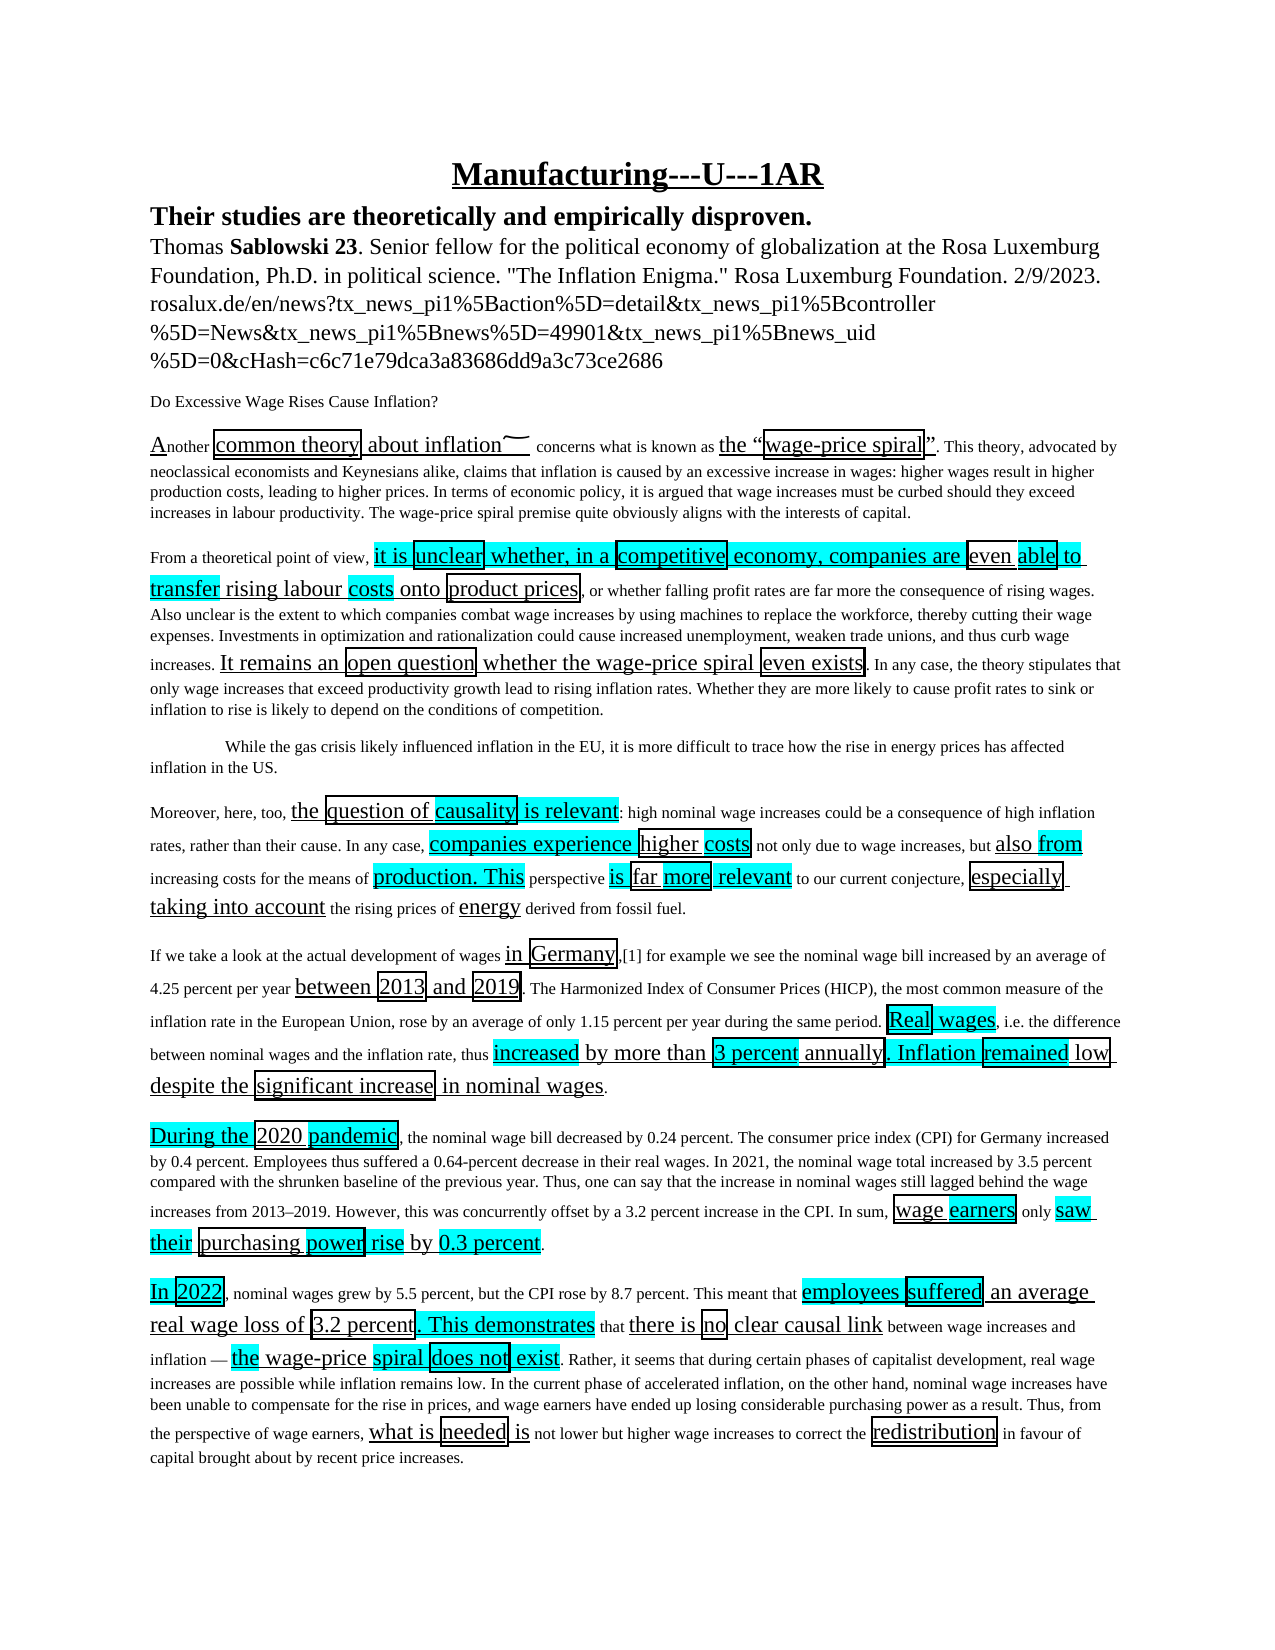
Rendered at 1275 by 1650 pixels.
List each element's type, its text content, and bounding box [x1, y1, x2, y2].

text Moreover, here, too, the question of causality is relevant: high nominal wage increases could be a consequence of high inflation rates, rather than their cause. In any case, companies experience higher costs not only due to wage increases, but also from increasing costs for the means of production. This perspective is far more relevant to our current conjecture, especially taking into account the rising prices of energy derived from fossil fuel. [150, 795, 1125, 919]
subtitle Manufacturing---U---1AR [150, 154, 1125, 192]
text While the gas crisis likely influenced inflation in the EU, it is more difficult to trace how the rise in energy prices has affected inflation in the US. [150, 737, 1125, 777]
subtitle Their studies are theoretically and empirically disproven. [150, 200, 1125, 231]
text Thomas Sablowski 23. Senior fellow for the political economy of globalization at the Rosa Luxemburg Foundation, Ph.D. in political science. "The Inflation Enigma." Rosa Luxemburg Foundation. 2/9/2023. rosalux.de/en/news?tx_news_pi1%5Baction%5D=detail&tx_news_pi1%5Bcontroller%5D=News&tx_news_pi1%5Bnews%5D=49901&tx_news_pi1%5Bnews_uid%5D=0&cHash=c6c71e79dca3a83686dd9a3c73ce2686 [150, 233, 1125, 373]
text Do Excessive Wage Rises Cause Inflation? [150, 392, 1125, 411]
text From a theoretical point of view, it is unclear whether, in a competitive economy, companies are even able to transfer rising labour costs onto product prices, or whether falling profit rates are far more the consequence of rising wages. Also unclear is the extent to which companies combat wage increases by using machines to replace the workforce, thereby cutting their wage expenses. Investments in optimization and rationalization could cause increased unemployment, weaken trade unions, and thus curb wage increases. It remains an open question whether the wage-price spiral even exists. In any case, the theory stipulates that only wage increases that exceed productivity growth lead to rising inflation rates. Whether they are more likely to cause profit rates to sink or inflation to rise is likely to depend on the conditions of competition. [150, 540, 1125, 719]
text If we take a look at the actual development of wages in Germany,[1] for example we see the nominal wage bill increased by an average of 4.25 percent per year between 2013 and 2019. The Harmonized Index of Consumer Prices (HICP), the most common measure of the inflation rate in the European Union, rose by an average of only 1.15 percent per year during the same period. Real wages, i.e. the difference between nominal wages and the inflation rate, thus increased by more than 3 percent annually. Inflation remained low despite the significant increase in nominal wages. [150, 938, 1125, 1101]
text During the 2020 pandemic, the nominal wage bill decreased by 0.24 percent. The consumer price index (CPI) for Germany increased by 0.4 percent. Employees thus suffered a 0.64-percent decrease in their real wages. In 2021, the nominal wage total increased by 3.5 percent compared with the shrunken baseline of the previous year. Thus, one can say that the increase in nominal wages still lagged behind the wage increases from 2013–2019. However, this was concurrently offset by a 3.2 percent increase in the CPI. In sum, wage earners only saw their purchasing power rise by 0.3 percent. [150, 1119, 1125, 1257]
text Another common theory about inflation؅ concerns what is known as the “wage-price spiral”. This theory, advocated by neoclassical economists and Keynesians alike, claims that inflation is caused by an excessive increase in wages: higher wages result in higher production costs, leading to higher prices. In terms of economic policy, it is argued that wage increases must be curbed should they exceed increases in labour productivity. The wage-price spiral premise quite obviously aligns with the interests of capital. [150, 429, 1125, 522]
text In 2022, nominal wages grew by 5.5 percent, but the CPI rose by 8.7 percent. This meant that employees suffered an average real wage loss of 3.2 percent. This demonstrates that there is no clear causal link between wage increases and inflation — the wage-price spiral does not exist. Rather, it seems that during certain phases of capitalist development, real wage increases are possible while inflation remains low. In the current phase of accelerated inflation, on the other hand, nominal wage increases have been unable to compensate for the rise in prices, and wage earners have ended up losing considerable purchasing power as a result. Thus, from the perspective of wage earners, what is needed is not lower but higher wage increases to correct the redistribution in favour of capital brought about by recent price increases. [150, 1276, 1125, 1467]
